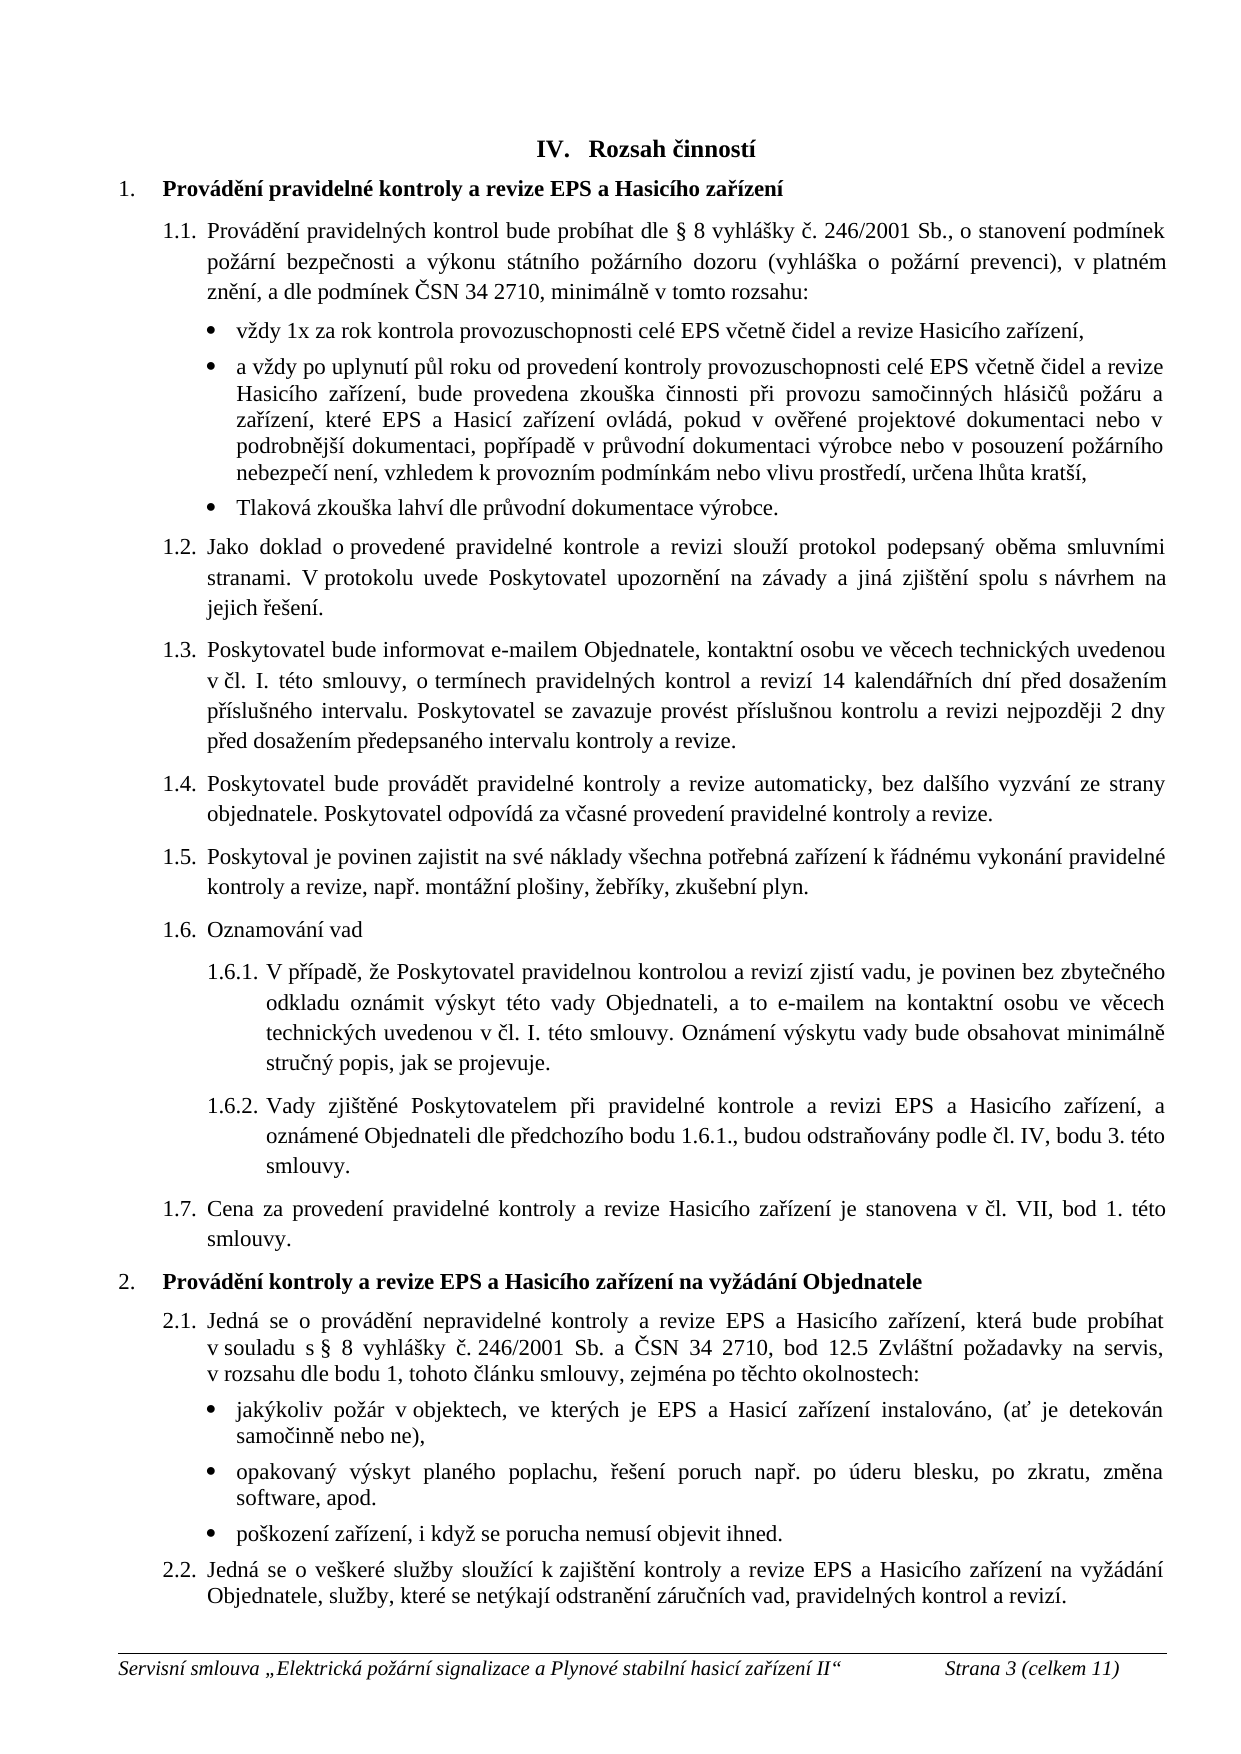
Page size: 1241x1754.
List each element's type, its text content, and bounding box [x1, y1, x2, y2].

list Poskytovatel bude informovat e-mailem Objednatele, kontaktní osobu ve věcech technických uvedenou v čl. I. této smlouvy, o termínech pravidelných kontrol a revizí 14 kalendářních dní před dosažením příslušného intervalu. Poskytovatel se zavazuje provést příslušnou kontrolu a revizi nejpozději 2 dny před dosažením předepsaného intervalu kontroly a revize. [162, 636, 1167, 753]
list Oznamování vad [162, 916, 1167, 942]
list Poskytoval je povinen zajistit na své náklady všechna potřebná zařízení k řádnému vykonání pravidelné kontroly a revize, např. montážní plošiny, žebříky, zkušební plyn. [162, 843, 1167, 899]
list Jedná se o provádění nepravidelné kontroly a revize EPS a Hasicího zařízení, která bude probíhat v souladu s § 8 vyhlášky č. 246/2001 Sb. a ČSN 34 2710, bod 12.5 Zvláštní požadavky na servis, v rozsahu dle bodu 1, tohoto článku smlouvy, zejména po těchto okolnostech: [162, 1307, 1164, 1386]
list poškození zařízení, i když se porucha nemusí objevit ihned. [207, 1520, 1164, 1546]
list vždy 1x za rok kontrola provozuschopnosti celé EPS včetně čidel a revize Hasicího zařízení, [207, 318, 1164, 344]
list Jedná se o veškeré služby sloužící k zajištění kontroly a revize EPS a Hasicího zařízení na vyžádání Objednatele, služby, které se netýkají odstranění záručních vad, pravidelných kontrol a revizí. [162, 1556, 1164, 1608]
list opakovaný výskyt planého poplachu, řešení poruch např. po úderu blesku, po zkratu, změna software, apod. [207, 1458, 1164, 1511]
list V případě, že Poskytovatel pravidelnou kontrolou a revizí zjistí vadu, je povinen bez zbytečného odkladu oznámit výskyt této vady Objednateli, a to e-mailem na kontaktní osobu ve věcech technických uvedenou v čl. I. této smlouvy. Oznámení výskytu vady bude obsahovat minimálně stručný popis, jak se projevuje. [207, 958, 1167, 1075]
list Vady zjištěné Poskytovatelem při pravidelné kontrole a revizi EPS a Hasicího zařízení, a oznámené Objednateli dle předchozího bodu 1.6.1., budou odstraňovány podle čl. IV, bodu 3. této smlouvy. [207, 1092, 1167, 1178]
list a vždy po uplynutí půl roku od provedení kontroly provozuschopnosti celé EPS včetně čidel a revize Hasicího zařízení, bude provedena zkouška činnosti při provozu samočinných hlásičů požáru a zařízení, které EPS a Hasicí zařízení ovládá, pokud v ověřené projektové dokumentaci nebo v podrobnější dokumentaci, popřípadě v průvodní dokumentaci výrobce nebo v posouzení požárního nebezpečí není, vzhledem k provozním podmínkám nebo vlivu prostředí, určena lhůta kratší, [207, 353, 1164, 485]
list Provádění pravidelné kontroly a revize EPS a Hasicího zařízení [118, 175, 1167, 201]
list Jako doklad o provedené pravidelné kontrole a revizi slouží protokol podepsaný oběma smluvními stranami. V protokolu uvede Poskytovatel upozornění na závady a jiná zjištění spolu s návrhem na jejich řešení. [162, 533, 1167, 620]
list Poskytovatel bude provádět pravidelné kontroly a revize automaticky, bez dalšího vyzvání ze strany objednatele. Poskytovatel odpovídá za včasné provedení pravidelné kontroly a revize. [162, 770, 1167, 826]
list Rozsah činností [125, 134, 1167, 162]
list Cena za provedení pravidelné kontroly a revize Hasicího zařízení je stanovena v čl. VII, bod 1. této smlouvy. [162, 1195, 1167, 1251]
list Tlaková zkouška lahví dle průvodní dokumentace výrobce. [207, 494, 1164, 521]
list jakýkoliv požár v objektech, ve kterých je EPS a Hasicí zařízení instalováno, (ať je detekován samočinně nebo ne), [207, 1396, 1164, 1448]
list Provádění kontroly a revize EPS a Hasicího zařízení na vyžádání Objednatele [118, 1268, 1167, 1294]
list Provádění pravidelných kontrol bude probíhat dle § 8 vyhlášky č. 246/2001 Sb., o stanovení podmínek požární bezpečnosti a výkonu státního požárního dozoru (vyhláška o požární prevenci), v platném znění, a dle podmínek ČSN 34 2710, minimálně v tomto rozsahu: [162, 218, 1167, 304]
